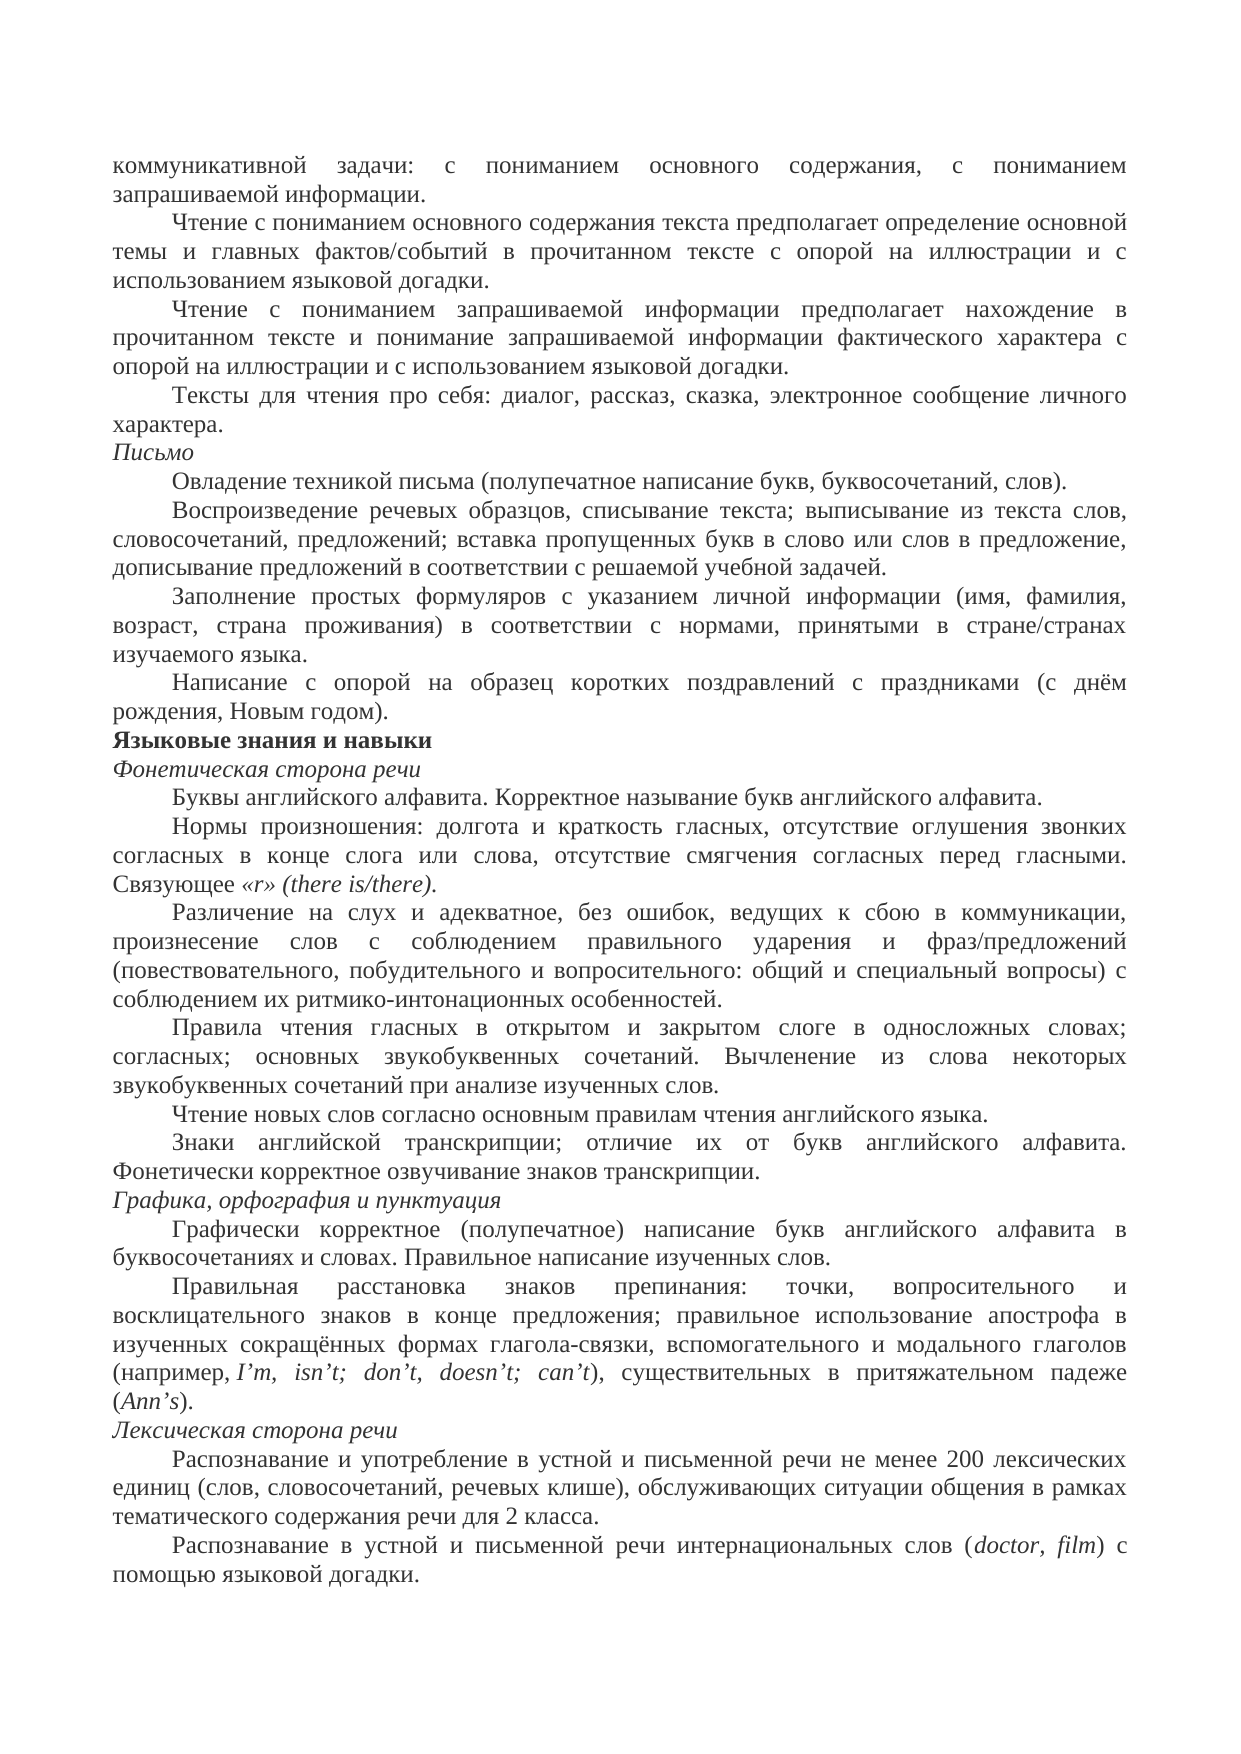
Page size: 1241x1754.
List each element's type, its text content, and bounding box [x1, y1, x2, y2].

text Овладение техникой письма (полупечатное написание букв, буквосочетаний, слов). [112, 466, 1128, 495]
text Распознавание и употребление в устной и письменной речи не менее 200 лексических единиц (слов, словосочетаний, речевых клише), обслуживающих ситуации общения в рамках тематического содержания речи для 2 класса. [112, 1444, 1128, 1530]
text Нормы произношения: долгота и краткость гласных, отсутствие оглушения звонких согласных в конце слога или слова, отсутствие смягчения согласных перед гласными. Связующее «r» (there is/there). [112, 811, 1128, 897]
text Воспроизведение речевых образцов, списывание текста; выписывание из текста слов, словосочетаний, предложений; вставка пропущенных букв в слово или слов в предложение, дописывание предложений в соответствии с решаемой учебной задачей. [112, 495, 1128, 581]
text Буквы английского алфавита. Корректное называние букв английского алфавита. [112, 782, 1128, 811]
text Чтение с пониманием запрашиваемой информации предполагает нахождение в прочитанном тексте и понимание запрашиваемой информации фактического характера с опорой на иллюстрации и с использованием языковой догадки. [112, 294, 1128, 380]
text Различение на слух и адекватное, без ошибок, ведущих к сбою в коммуникации, произнесение слов с соблюдением правильного ударения и фраз/предложений (повествовательного, побудительного и вопросительного: общий и специальный вопросы) с соблюдением их ритмико-интонационных особенностей. [112, 897, 1128, 1012]
text Написание с опорой на образец коротких поздравлений с праздниками (с днём рождения, Новым годом). [112, 667, 1128, 725]
text Письмо [112, 437, 1128, 466]
text Языковые знания и навыки [112, 725, 1128, 754]
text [112, 150, 1128, 207]
text Чтение новых слов согласно основным правилам чтения английского языка. [112, 1099, 1128, 1127]
text Тексты для чтения про себя: диалог, рассказ, сказка, электронное сообщение личного характера. [112, 380, 1128, 437]
text Распознавание в устной и письменной речи интернациональных слов (doctor, film) с помощью языковой догадки. [112, 1530, 1128, 1587]
text Лексическая сторона речи [112, 1415, 1128, 1444]
text Правила чтения гласных в открытом и закрытом слоге в односложных словах; согласных; основных звукобуквенных сочетаний. Вычленение из слова некоторых звукобуквенных сочетаний при анализе изученных слов. [112, 1012, 1128, 1099]
text Графически корректное (полупечатное) написание букв английского алфавита в буквосочетаниях и словах. Правильное написание изученных слов. [112, 1214, 1128, 1271]
text Знаки английской транскрипции; отличие их от букв английского алфавита. Фонетически корректное озвучивание знаков транскрипции. [112, 1127, 1128, 1185]
text Заполнение простых формуляров с указанием личной информации (имя, фамилия, возраст, страна проживания) в соответствии с нормами, принятыми в стране/странах изучаемого языка. [112, 581, 1128, 667]
text Правильная расстановка знаков препинания: точки, вопросительного и восклицательного знаков в конце предложения; правильное использование апострофа в изученных сокращённых формах глагола-связки, вспомогательного и модального глаголов (например, I’m, isn’t; don’t, doesn’t; can’t), существительных в притяжательном падеже (Ann’s). [112, 1271, 1128, 1415]
text Чтение с пониманием основного содержания текста предполагает определение основной темы и главных фактов/событий в прочитанном тексте с опорой на иллюстрации и с использованием языковой догадки. [112, 207, 1128, 294]
text Фонетическая сторона речи [112, 754, 1128, 782]
text Графика, орфография и пунктуация [112, 1185, 1128, 1214]
